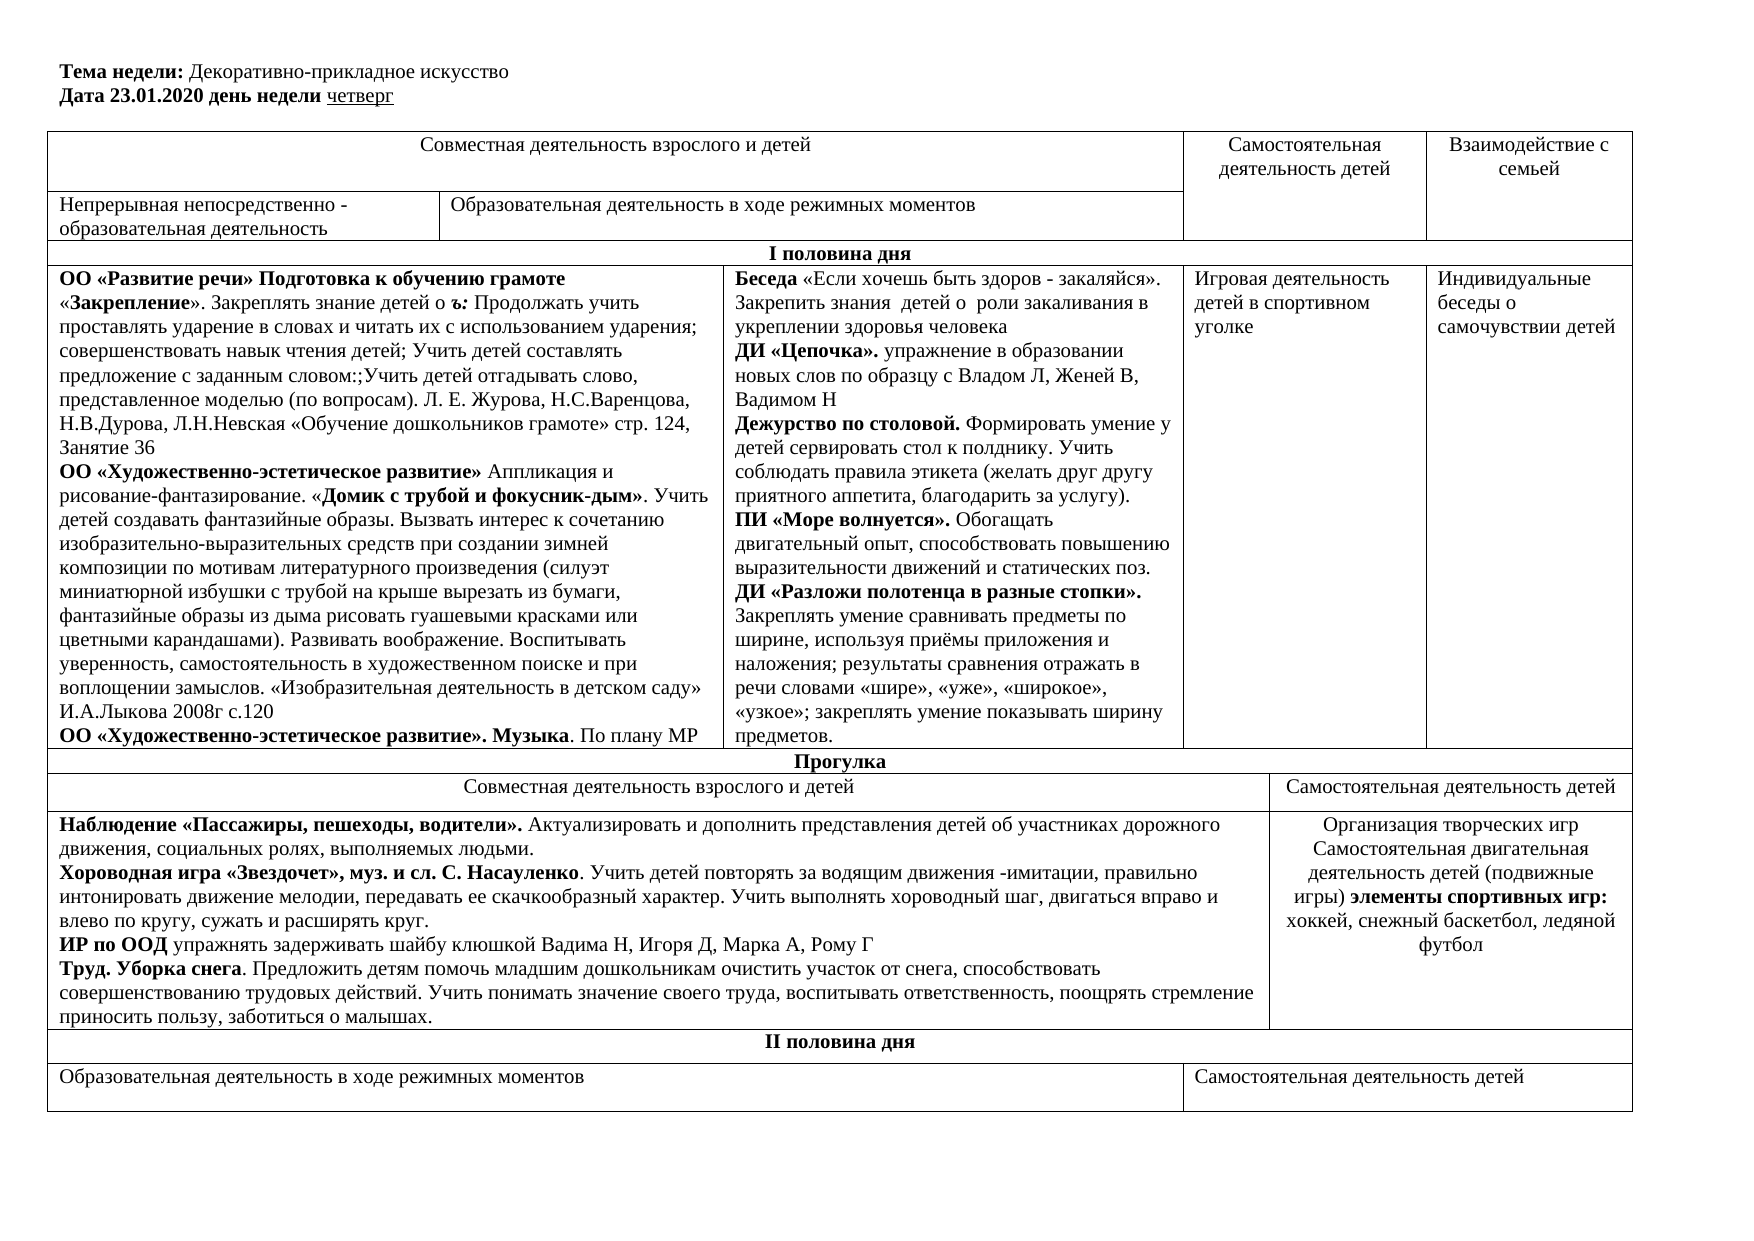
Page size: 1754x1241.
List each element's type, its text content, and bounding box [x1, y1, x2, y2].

table_cell ОО «Развитие речи» Подготовка к обучению грамоте «Закрепление». Закреплять знание детей о ъ: Продолжать учить проставлять ударение в словах и читать их с использованием ударения; совершенствовать навык чтения детей; Учить детей составлять предложение с заданным словом:;Учить детей отгадывать слово, представленное моделью (по вопросам). Л. Е. Журова, Н.С.Варенцова, Н.В.Дурова, Л.Н.Невская «Обучение дошкольников грамоте» стр. 124, Занятие 36 ОО «Художественно-эстетическое развитие» Аппликация и рисование-фантазирование. «Домик с трубой и фокусник-дым». Учить детей создавать фантазийные образы. Вызвать интерес к сочетанию изобразительно-выразительных средств при создании зимней композиции по мотивам литературного произведения (силуэт миниатюрной избушки с трубой на крыше вырезать из бумаги, фантазийные образы из дыма рисовать гуашевыми красками или цветными карандашами). Развивать воображение. Воспитывать уверенность, самостоятельность в художественном поиске и при воплощении замыслов. «Изобразительная деятельность в детском саду» И.А.Лыкова 2008г с.120 ОО «Художественно-эстетическое развитие». Музыка. По плану МР [48, 266, 723, 747]
table_cell Беседа «Если хочешь быть здоров - закаляйся». Закрепить знания детей о роли закаливания в укреплении здоровья человека ДИ «Цепочка». упражнение в образовании новых слов по образцу с Владом Л, Женей В, Вадимом Н Дежурство по столовой. Формировать умение у детей сервировать стол к полднику. Учить соблюдать правила этикета (желать друг другу приятного аппетита, благодарить за услугу). ПИ «Море волнуется». Обогащать двигательный опыт, способствовать повышению выразительности движений и статических поз. ДИ «Разложи полотенца в разные стопки». Закреплять умение сравнивать предметы по ширине, используя приёмы приложения и наложения; результаты сравнения отражать в речи словами «шире», «уже», «широкое», «узкое»; закреплять умение показывать ширину предметов. [724, 266, 1183, 747]
table_cell Образовательная деятельность в ходе режимных моментов [440, 192, 1183, 240]
table_header Совместная деятельность взрослого и детей [48, 132, 1183, 191]
text Тема недели: Декоративно-прикладное искусство [59, 59, 1695, 83]
table_cell Самостоятельная деятельность детей [1270, 774, 1632, 811]
table_header Взаимодействие с семьей [1427, 132, 1632, 240]
table_cell Непрерывная непосредственно -образовательная деятельность [48, 192, 439, 240]
table_cell Прогулка [48, 749, 1632, 773]
table_cell Самостоятельная деятельность детей [1184, 1064, 1632, 1111]
table_cell II половина дня [48, 1030, 1632, 1063]
table_cell Совместная деятельность взрослого и детей [48, 774, 1269, 811]
table_cell Индивидуальные беседы о самочувствии детей [1427, 266, 1632, 747]
table_cell Образовательная деятельность в ходе режимных моментов [48, 1064, 1183, 1111]
table_cell Игровая деятельность детей в спортивном уголке [1184, 266, 1426, 747]
table_header Самостоятельная деятельность детей [1184, 132, 1426, 240]
text Дата 23.01.2020 день недели четверг [59, 83, 1695, 107]
table_cell I половина дня [48, 241, 1632, 265]
table_cell Наблюдение «Пассажиры, пешеходы, водители». Актуализировать и дополнить представления детей об участниках дорожного движения, социальных ролях, выполняемых людьми. Хороводная игра «Звездочет», муз. и сл. С. Насауленко. Учить детей повторять за водящим движения -имитации, правильно интонировать движение мелодии, передавать ее скачкообразный характер. Учить выполнять хороводный шаг, двигаться вправо и влево по кругу, сужать и расширять круг. ИР по ООД упражнять задерживать шайбу клюшкой Вадима Н, Игоря Д, Марка А, Рому Г Труд. Уборка снега. Предложить детям помочь младшим дошкольникам очистить участок от снега, способствовать совершенствованию трудовых действий. Учить понимать значение своего труда, воспитывать ответственность, поощрять стремление приносить пользу, заботиться о малышах. [48, 812, 1269, 1028]
